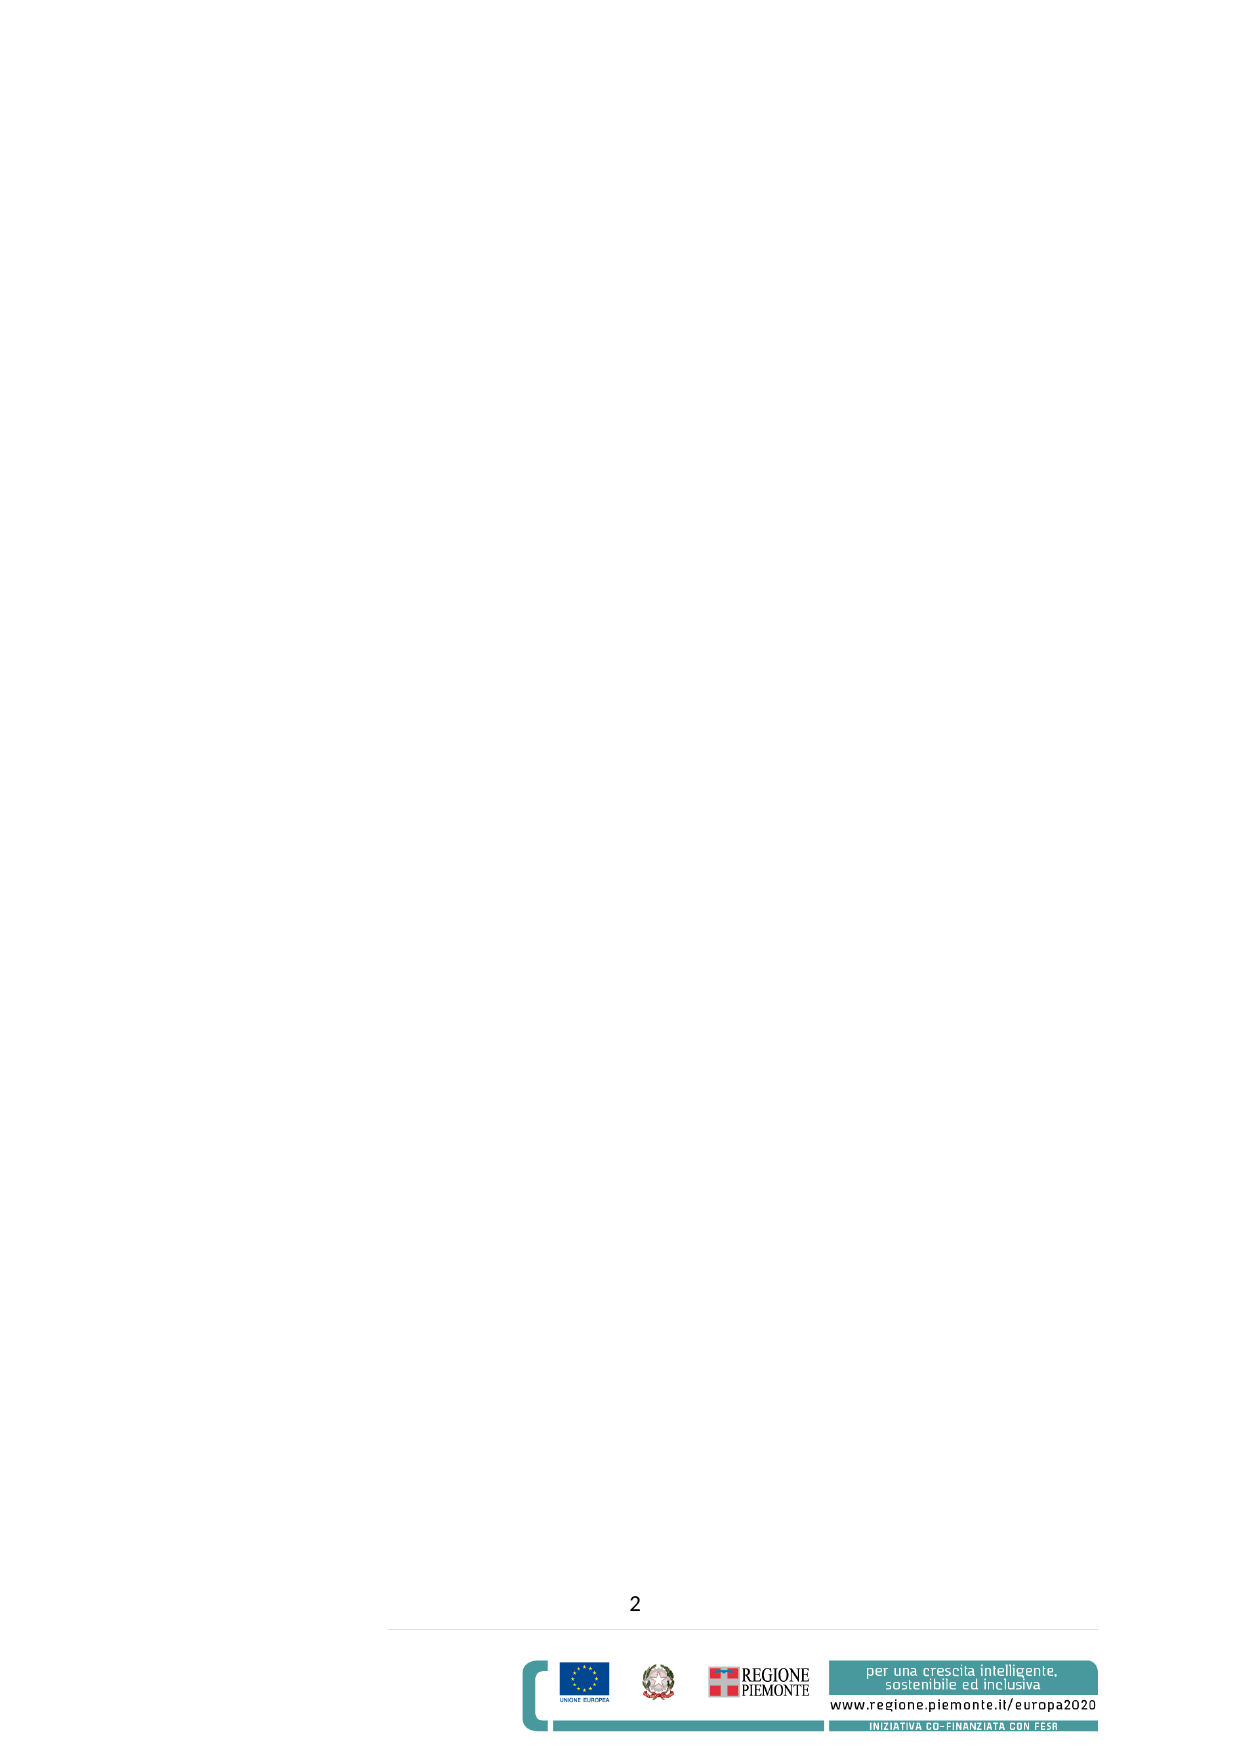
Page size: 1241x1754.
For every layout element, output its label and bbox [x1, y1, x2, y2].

picture [353, 1616, 1152, 1754]
